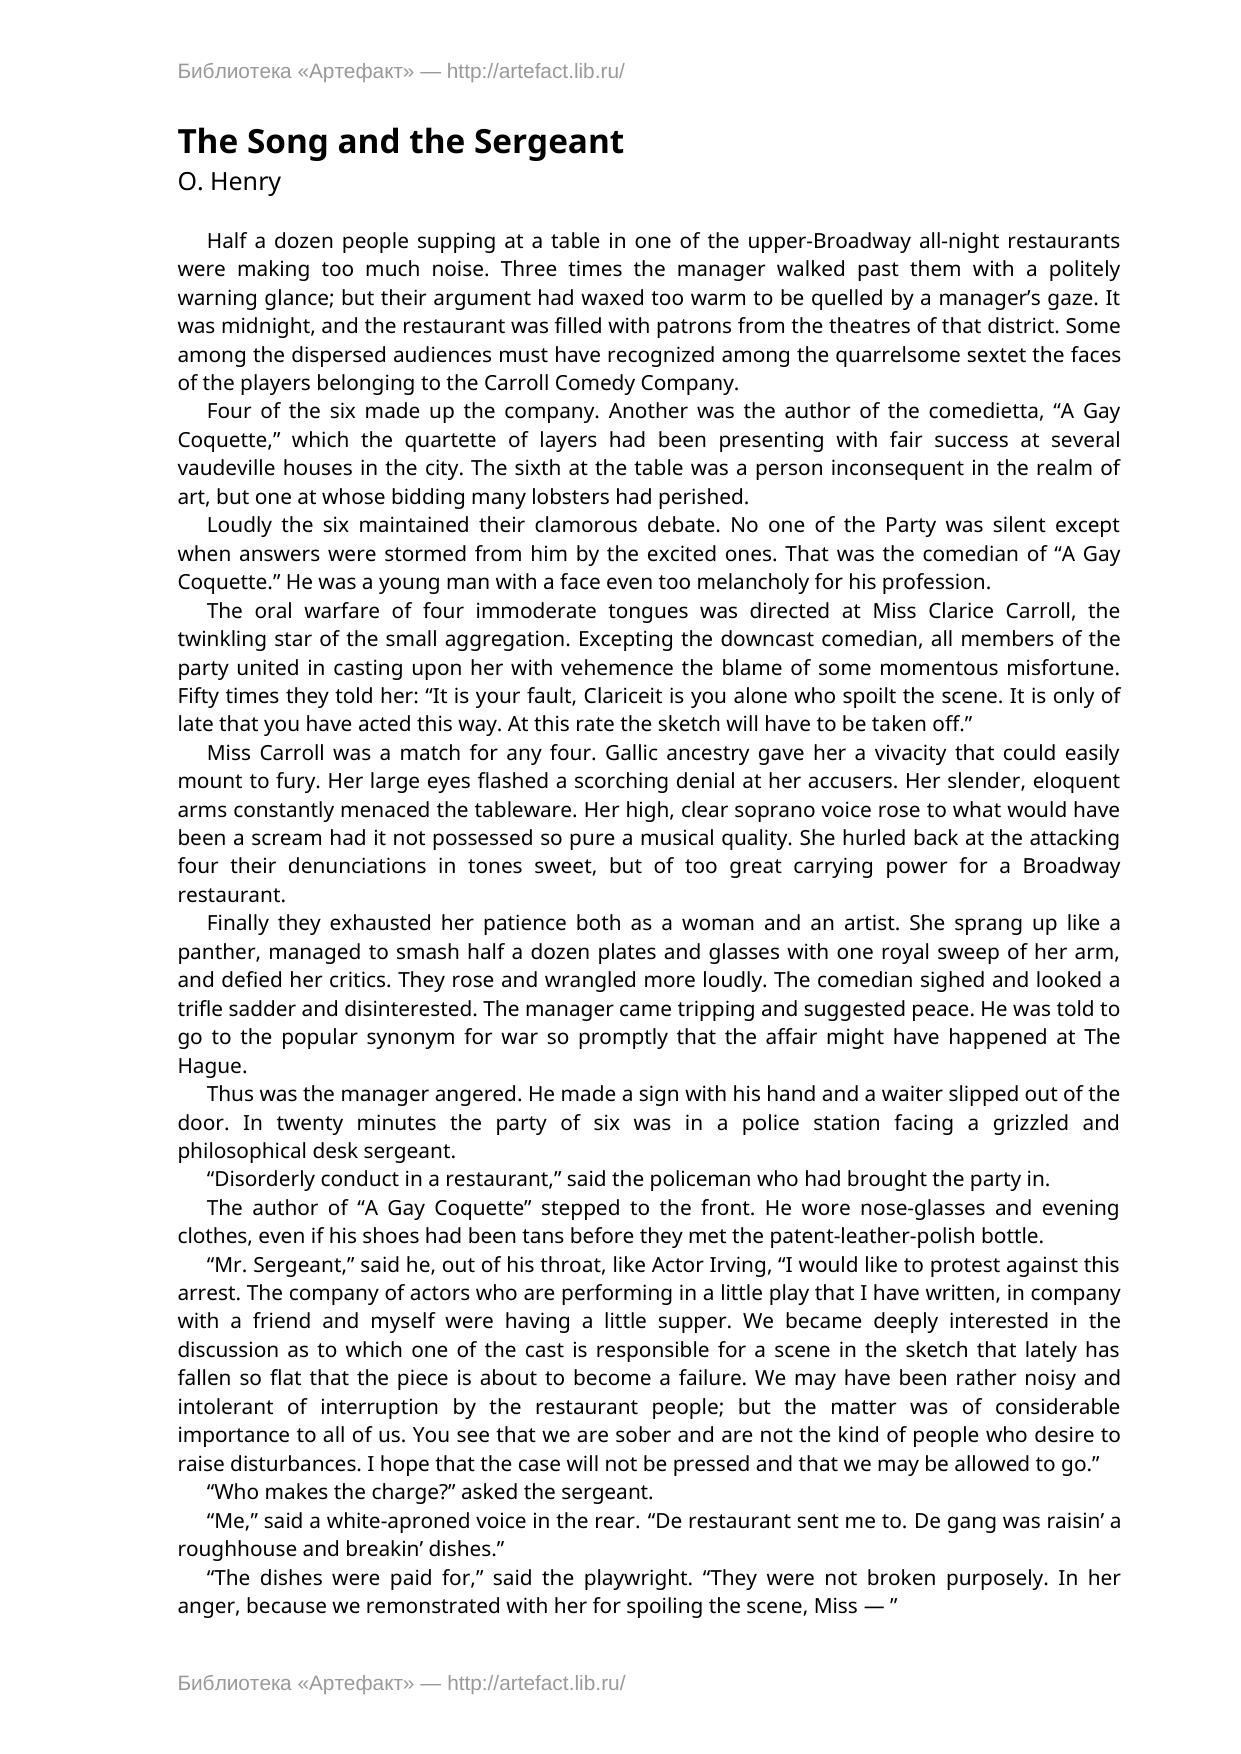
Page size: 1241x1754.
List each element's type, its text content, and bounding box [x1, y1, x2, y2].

text “Me,” said a white-aproned voice in the rear. “De restaurant sent me to. De gang was raisin’ a roughhouse and breakin’ dishes.” [177, 1506, 1122, 1563]
text “Mr. Sergeant,” said he, out of his throat, like Actor Irving, “I would like to protest against this arrest. The company of actors who are performing in a little play that I have written, in company with a friend and myself were having a little supper. We became deeply interested in the discussion as to which one of the cast is responsible for a scene in the sketch that lately has fallen so flat that the piece is about to become a failure. We may have been rather noisy and intolerant of interruption by the restaurant people; but the matter was of considerable importance to all of us. You see that we are sober and are not the kind of people who desire to raise disturbances. I hope that the case will not be pressed and that we may be allowed to go.” [177, 1250, 1122, 1477]
text Loudly the six maintained their clamorous debate. No one of the Party was silent except when answers were stormed from him by the excited ones. That was the comedian of “A Gay Coquette.” He was a young man with a face even too melancholy for his profession. [177, 510, 1122, 596]
text Thus was the manager angered. He made a sign with his hand and a waiter slipped out of the door. In twenty minutes the party of six was in a police station facing a grizzled and philosophical desk sergeant. [177, 1079, 1122, 1164]
text Finally they exhausted her patience both as a woman and an artist. She sprang up like a panther, managed to smash half a dozen plates and glasses with one royal sweep of her arm, and defied her critics. They rose and wrangled more loudly. The comedian sighed and looked a trifle sadder and disinterested. The manager came tripping and suggested peace. He was told to go to the popular synonym for war so promptly that the affair might have happened at The Hague. [177, 908, 1122, 1079]
text The Song and the Sergeant [177, 118, 1122, 163]
text Miss Carroll was a match for any four. Gallic ancestry gave her a vivacity that could easily mount to fury. Her large eyes flashed a scorching denial at her accusers. Her slender, eloquent arms constantly menaced the tableware. Her high, clear soprano voice rose to what would have been a scream had it not possessed so pure a musical quality. She hurled back at the attacking four their denunciations in tones sweet, but of too great carrying power for a Broadway restaurant. [177, 738, 1122, 908]
text Half a dozen people supping at a table in one of the upper-Broadway all-night restaurants were making too much noise. Three times the manager walked past them with a politely warning glance; but their argument had waxed too warm to be quelled by a manager’s gaze. It was midnight, and the restaurant was filled with patrons from the theatres of that district. Some among the dispersed audiences must have recognized among the quarrelsome sextet the faces of the players belonging to the Carroll Comedy Company. [177, 226, 1122, 397]
text The oral warfare of four immoderate tongues was directed at Miss Clarice Carroll, the twinkling star of the small aggregation. Excepting the downcast comedian, all members of the party united in casting upon her with vehemence the blame of some momentous misfortune. Fifty times they told her: “It is your fault, Clariceit is you alone who spoilt the scene. It is only of late that you have acted this way. At this rate the sketch will have to be taken off.” [177, 596, 1122, 738]
text O. Henry [177, 163, 1122, 198]
text “The dishes were paid for,” said the playwright. “They were not broken purposely. In her anger, because we remonstrated with her for spoiling the scene, Miss — ” [177, 1563, 1122, 1619]
text “Disorderly conduct in a restaurant,” said the policeman who had brought the party in. [177, 1164, 1122, 1193]
text Four of the six made up the company. Another was the author of the comedietta, “A Gay Coquette,” which the quartette of layers had been presenting with fair success at several vaudeville houses in the city. The sixth at the table was a person inconsequent in the realm of art, but one at whose bidding many lobsters had perished. [177, 397, 1122, 510]
text The author of “A Gay Coquette” stepped to the front. He wore nose-glasses and evening clothes, even if his shoes had been tans before they met the patent-leather-polish bottle. [177, 1193, 1122, 1250]
text “Who makes the charge?” asked the sergeant. [177, 1477, 1122, 1506]
